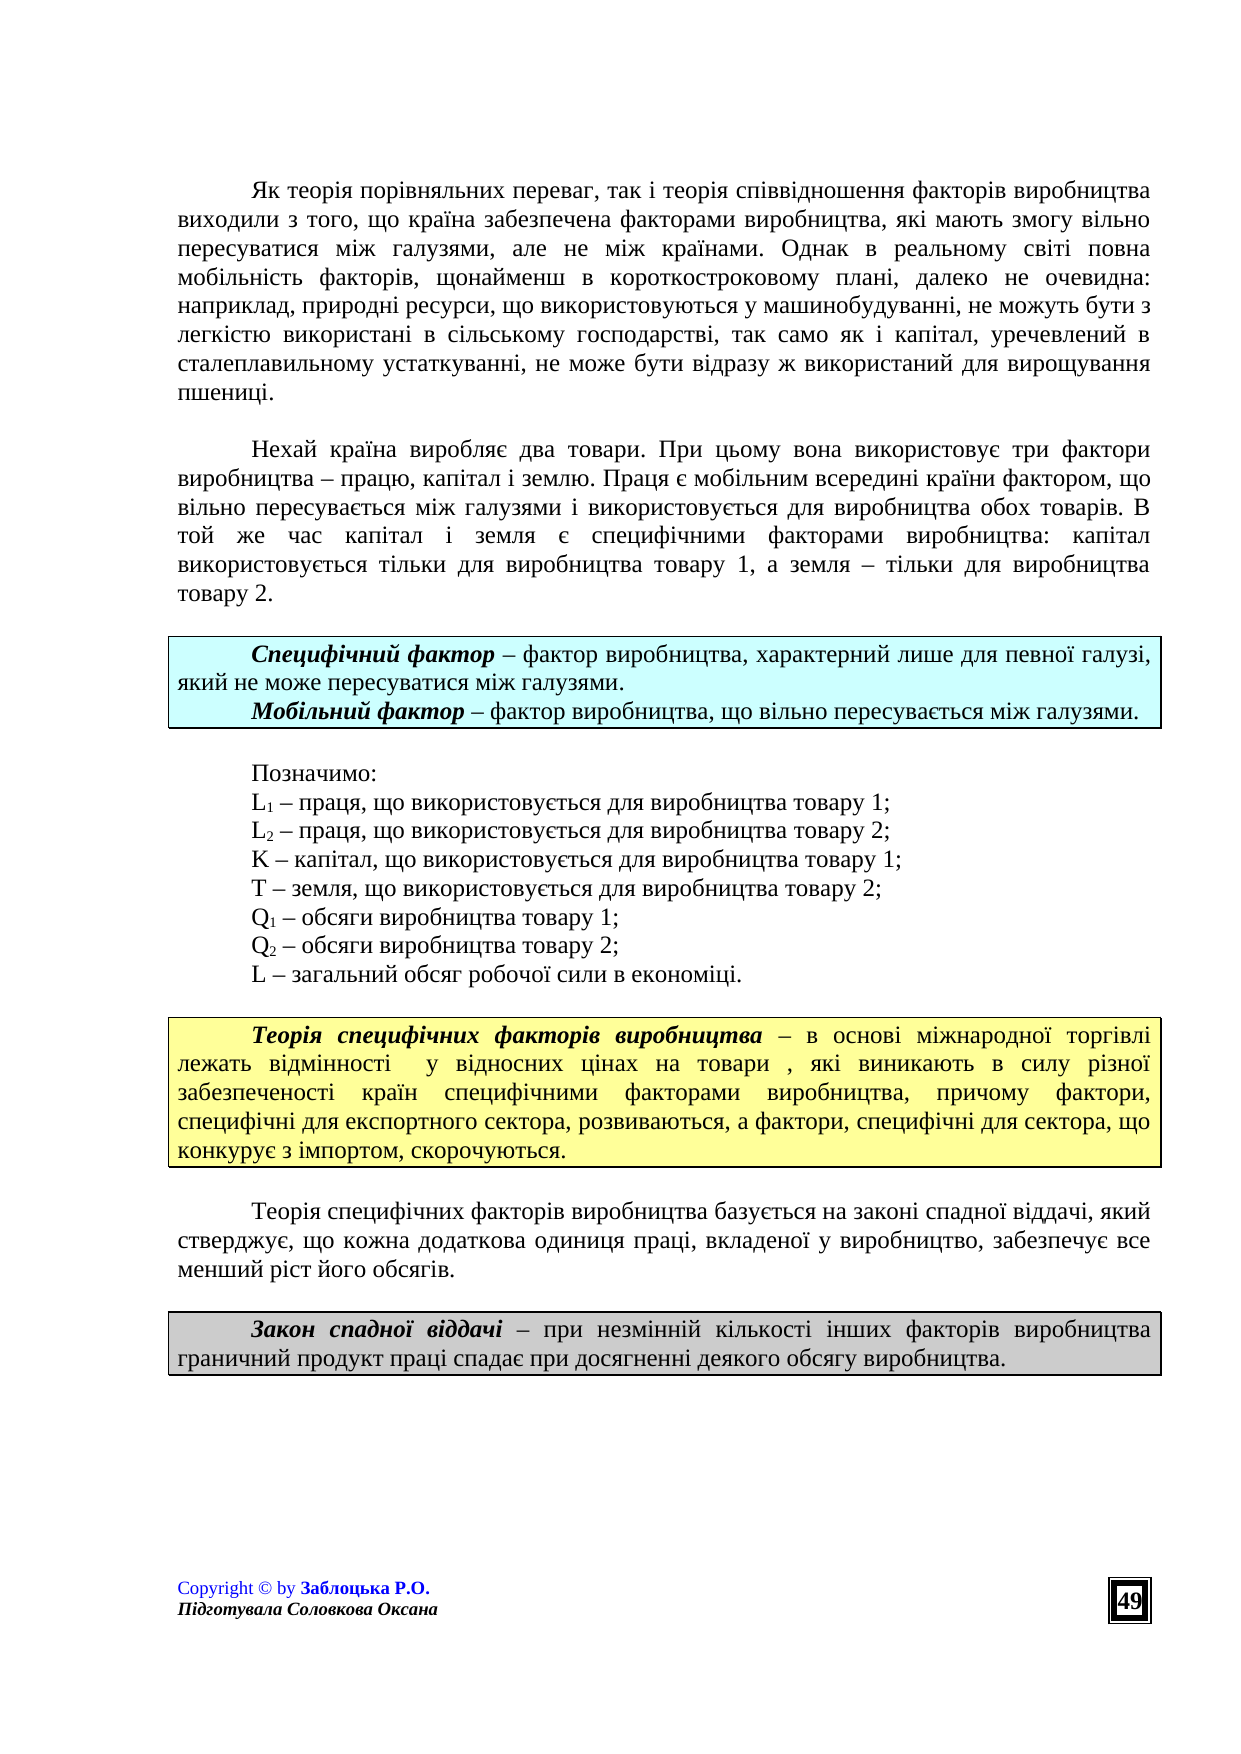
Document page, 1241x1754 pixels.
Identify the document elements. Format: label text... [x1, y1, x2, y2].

text Q2 – обсяги виробництва товару 2; [177, 930, 1152, 959]
text Нехай країна виробляє два товари. При цьому вона використовує три фактори виробництва – працю, капітал і землю. Праця є мобільним всередині країни фактором, що вільно пересувається між галузями і використовується для виробництва обох товарів. В той же час капітал і земля є специфічними факторами виробництва: капітал використовується тільки для виробництва товару 1, а земля – тільки для виробництва товару 2. [177, 434, 1152, 607]
text Мобільний фактор – фактор виробництва, що вільно пересувається між галузями. [169, 693, 1160, 727]
text L2 – праця, що використовується для виробництва товару 2; [177, 815, 1152, 844]
text L1 – праця, що використовується для виробництва товару 1; [177, 787, 1152, 815]
text Позначимо: [177, 758, 1152, 787]
text L – загальний обсяг робочої сили в економіці. [177, 959, 1152, 988]
text Специфічний фактор – фактор виробництва, характерний лише для певної галузі, який не може пересуватися між галузями. [169, 637, 1160, 693]
text K – капітал, що використовується для виробництва товару 1; [177, 844, 1152, 873]
text Закон спадної віддачі – при незмінній кількості інших факторів виробництва граничний продукт праці спадає при досягненні деякого обсягу виробництва. [169, 1313, 1160, 1374]
text Теорія специфічних факторів виробництва – в основі міжнародної торгівлі лежать відмінності у відносних цінах на товари , які виникають в силу різної забезпеченості країн специфічними факторами виробництва, причому фактори, специфічні для експортного сектора, розвиваються, а фактори, специфічні для сектора, що конкурує з імпортом, скорочуються. [169, 1018, 1160, 1166]
text Q1 – обсяги виробництва товару 1; [177, 902, 1152, 930]
text Теорія специфічних факторів виробництва базується на законі спадної віддачі, який стверджує, що кожна додаткова одиниця праці, вкладеної у виробництво, забезпечує все менший ріст його обсягів. [177, 1196, 1152, 1283]
text Як теорія порівняльних переваг, так і теорія співвідношення факторів виробництва виходили з того, що країна забезпечена факторами виробництва, які мають змогу вільно пересуватися між галузями, але не між країнами. Однак в реальному світі повна мобільність факторів, щонайменш в короткостроковому плані, далеко не очевидна: наприклад, природні ресурси, що використовуються у машинобудуванні, не можуть бути з легкістю використані в сільському господарстві, так само як і капітал, уречевлений в сталеплавильному устаткуванні, не може бути відразу ж використаний для вирощування пшениці. [177, 176, 1152, 406]
text T – земля, що використовується для виробництва товару 2; [177, 873, 1152, 902]
